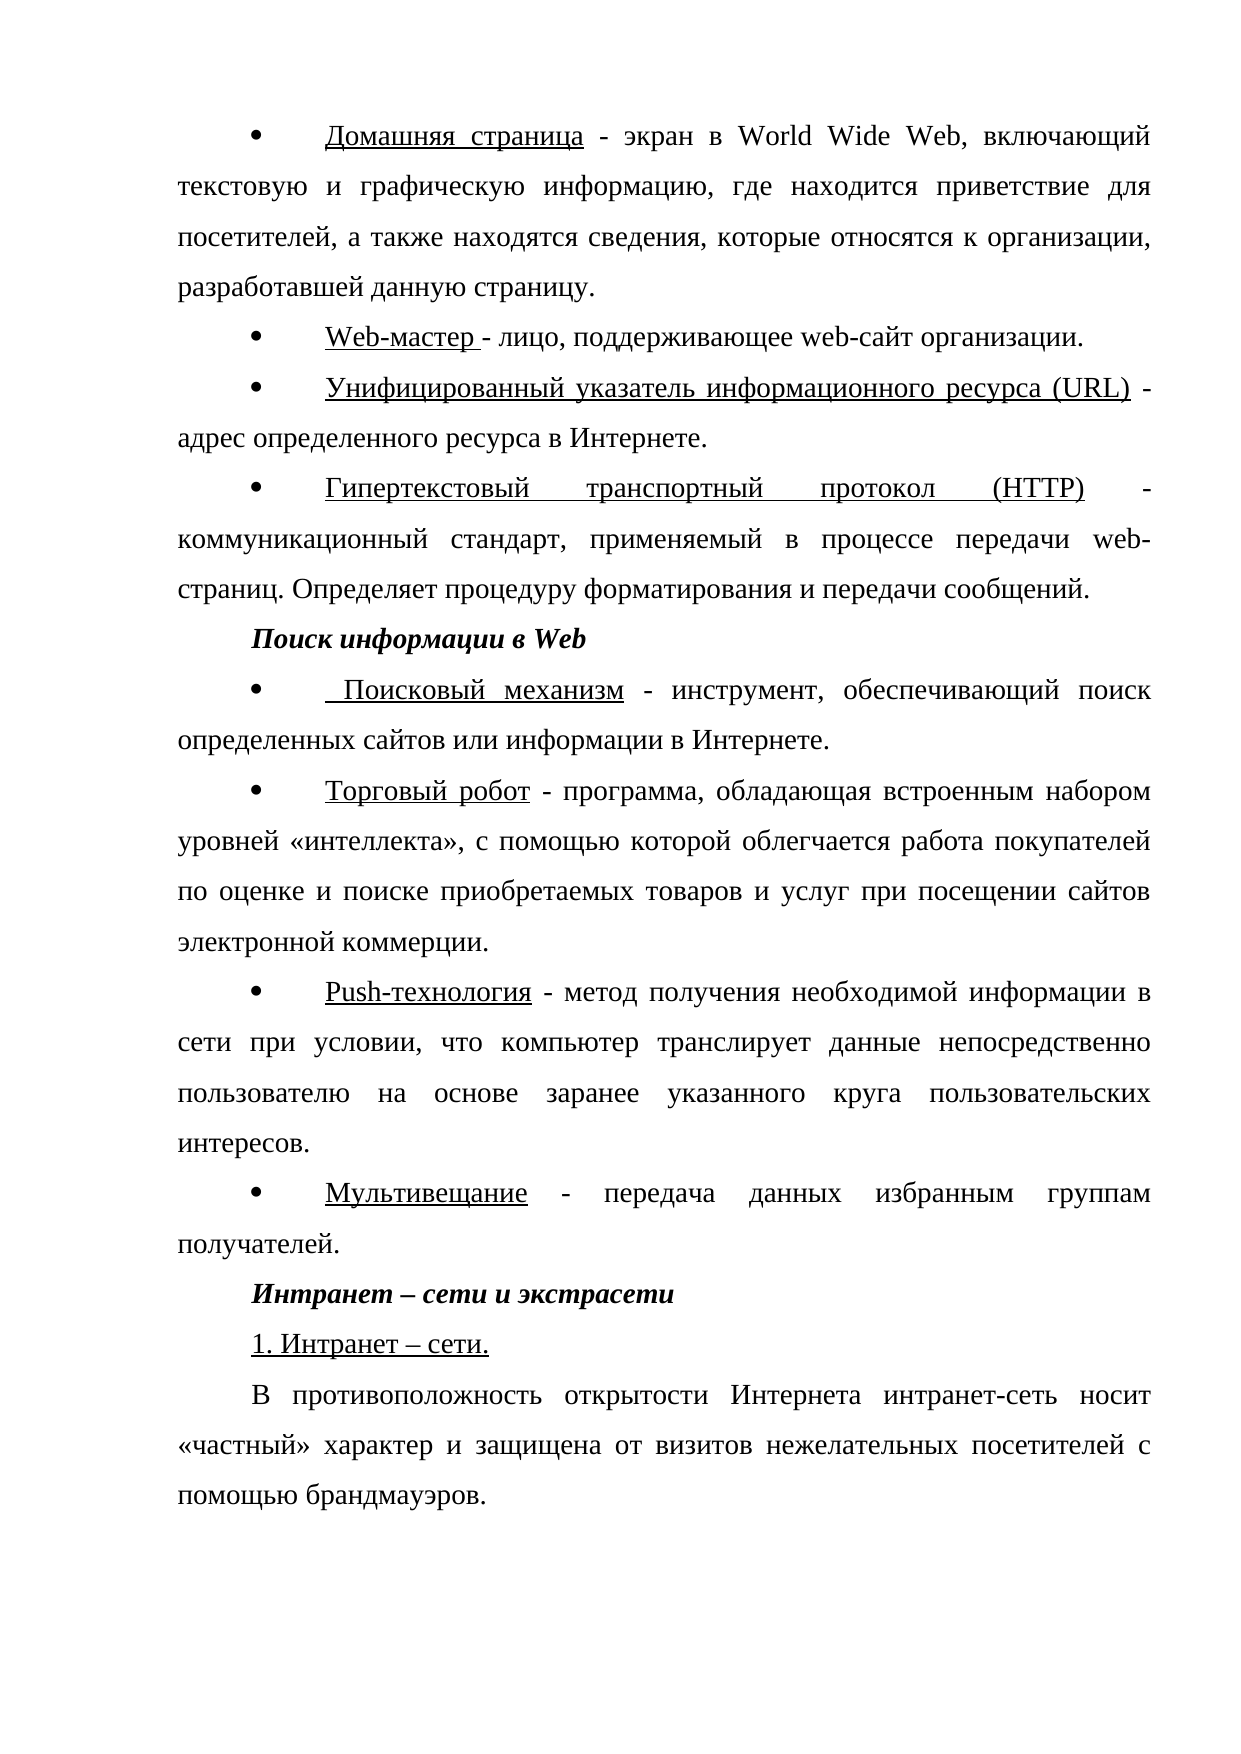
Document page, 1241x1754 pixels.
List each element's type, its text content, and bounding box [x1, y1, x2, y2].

text 1. Интранет – сети. [177, 1326, 1152, 1360]
list Web-мастер - лицо, поддерживающее web-сайт организации. [177, 319, 1152, 353]
list Унифицированный указатель информационного ресурса (URL) - адрес определенного ресурса в Интернете. [177, 370, 1152, 454]
list Push-технология - метод получения необходимой информации в сети при условии, что компьютер транслирует данные непосредственно пользователю на основе заранее указанного круга пользовательских интересов. [177, 974, 1152, 1159]
list Мультивещание - передача данных избранным группам получателей. [177, 1175, 1152, 1259]
list Поисковый механизм - инструмент, обеспечивающий поиск определенных сайтов или информации в Интернете. [177, 672, 1152, 756]
text Интранет – сети и экстрасети [177, 1276, 1152, 1310]
list Торговый робот - программа, обладающая встроенным набором уровней «интеллекта», с помощью которой облегчается работа покупателей по оценке и поиске приобретаемых товаров и услуг при посещении сайтов электронной коммерции. [177, 773, 1152, 957]
text В противоположность открытости Интернета интранет-сеть носит «частный» характер и защищена от визитов нежелательных посетителей с помощью брандмауэров. [177, 1377, 1152, 1511]
text Поиск информации в Web [177, 622, 1152, 655]
list Гипертекстовый транспортный протокол (HTTP) - коммуникационный стандарт, применяемый в процессе передачи web-страниц. Определяет процедуру форматирования и передачи сообщений. [177, 471, 1152, 605]
list Домашняя страница - экран в World Wide Web, включающий текстовую и графическую информацию, где находится приветствие для посетителей, а также находятся сведения, которые относятся к организации, разработавшей данную страницу. [177, 118, 1152, 303]
